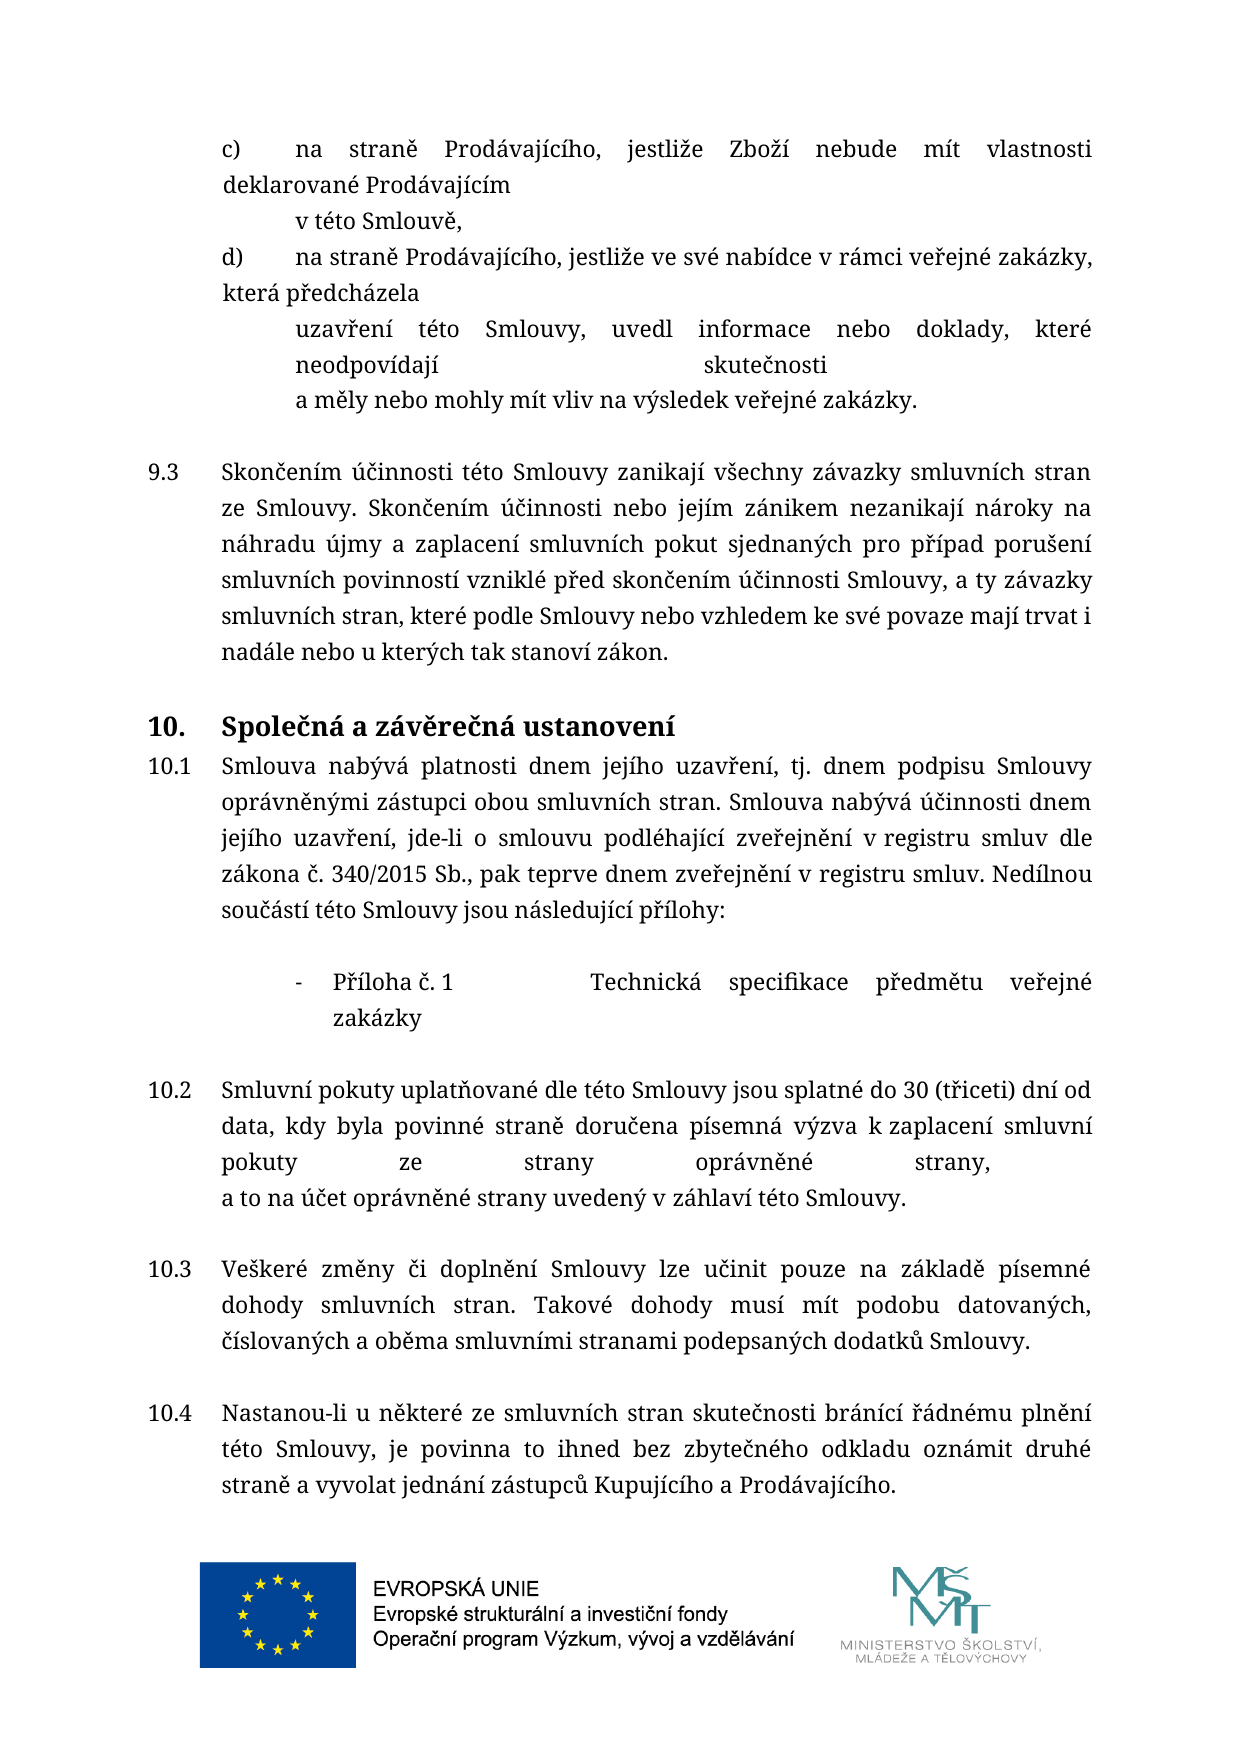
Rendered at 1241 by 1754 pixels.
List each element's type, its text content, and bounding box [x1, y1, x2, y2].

list Příloha č. 1 Technická specifikace předmětu veřejné zakázky [295, 966, 1093, 1033]
list na straně Prodávajícího, jestliže ve své nabídce v rámci veřejné zakázky, která předcházela [221, 241, 1093, 308]
list na straně Prodávajícího, jestliže Zboží nebude mít vlastnosti deklarované Prodávajícím [221, 133, 1093, 200]
text 10. Společná a závěrečná ustanovení [148, 708, 1093, 745]
text 10.2 Smluvní pokuty uplatňované dle této Smlouvy jsou splatné do 30 (třiceti) dní od data, kdy byla povinné straně doručena písemná výzva k zaplacení smluvní pokuty ze strany oprávněné strany, a to na účet oprávněné strany uvedený v záhlaví této Smlouvy. [148, 1074, 1093, 1213]
text uzavření této Smlouvy, uvedl informace nebo doklady, které neodpovídají skutečnosti a měly nebo mohly mít vliv na výsledek veřejné zakázky. [295, 313, 1093, 416]
picture [147, 1509, 1093, 1720]
text 9.3 Skončením účinnosti této Smlouvy zanikají všechny závazky smluvních stran ze Smlouvy. Skončením účinnosti nebo jejím zánikem nezanikají nároky na náhradu újmy a zaplacení smluvních pokut sjednaných pro případ porušení smluvních povinností vzniklé před skončením účinnosti Smlouvy, a ty závazky smluvních stran, které podle Smlouvy nebo vzhledem ke své povaze mají trvat i nadále nebo u kterých tak stanoví zákon. [148, 456, 1093, 667]
text 10.4 Nastanou-li u některé ze smluvních stran skutečnosti bránící řádnému plnění této Smlouvy, je povinna to ihned bez zbytečného odkladu oznámit druhé straně a vyvolat jednání zástupců Kupujícího a Prodávajícího. [148, 1397, 1093, 1500]
text v této Smlouvě, [223, 205, 1093, 236]
text 10.1 Smlouva nabývá platnosti dnem jejího uzavření, tj. dnem podpisu Smlouvy oprávněnými zástupci obou smluvních stran. Smlouva nabývá účinnosti dnem jejího uzavření, jde-li o smlouvu podléhající zveřejnění v registru smluv dle zákona č. 340/2015 Sb., pak teprve dnem zveřejnění v registru smluv. Nedílnou součástí této Smlouvy jsou následující přílohy: [148, 750, 1093, 925]
text 10.3 Veškeré změny či doplnění Smlouvy lze učinit pouze na základě písemné dohody smluvních stran. Takové dohody musí mít podobu datovaných, číslovaných a oběma smluvními stranami podepsaných dodatků Smlouvy. [148, 1253, 1093, 1357]
